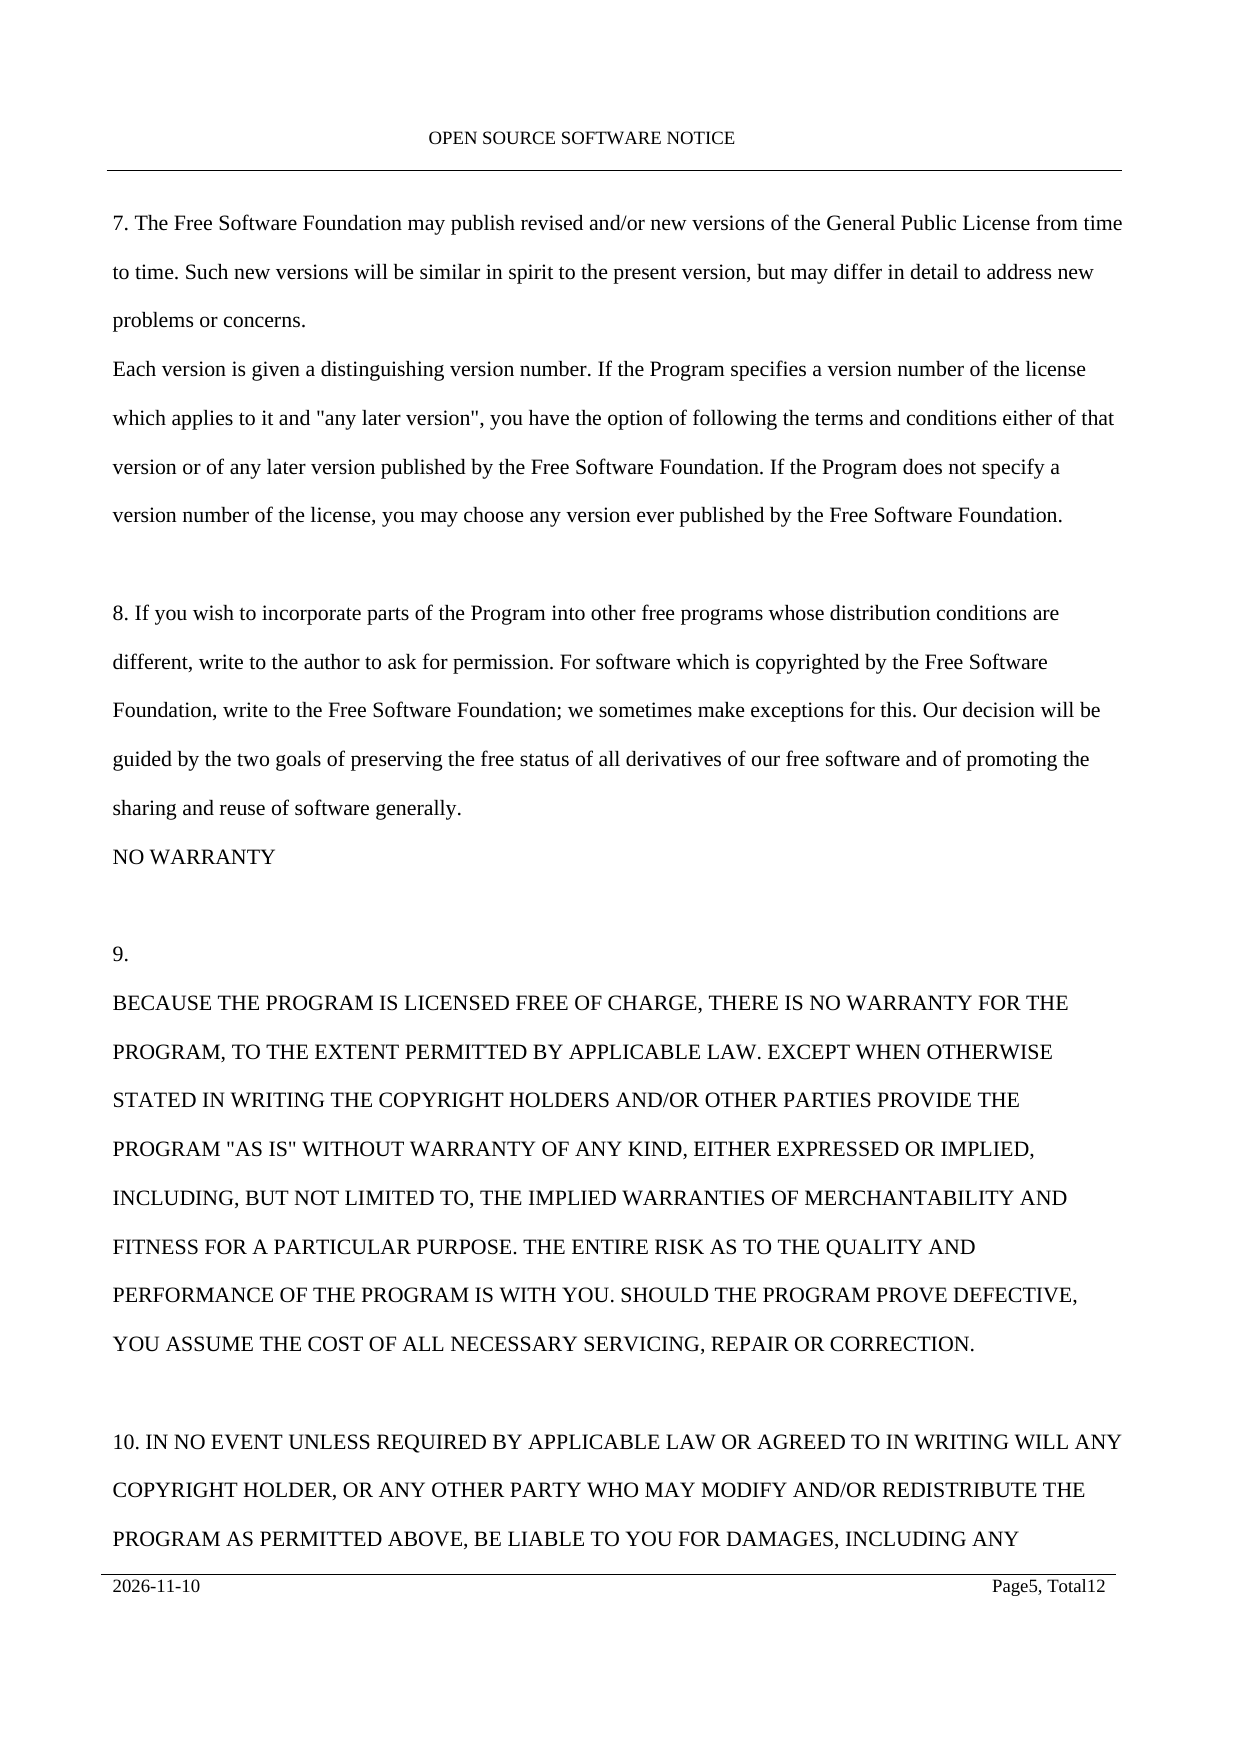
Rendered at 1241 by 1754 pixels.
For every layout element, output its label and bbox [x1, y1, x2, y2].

text [112, 206, 1128, 1555]
